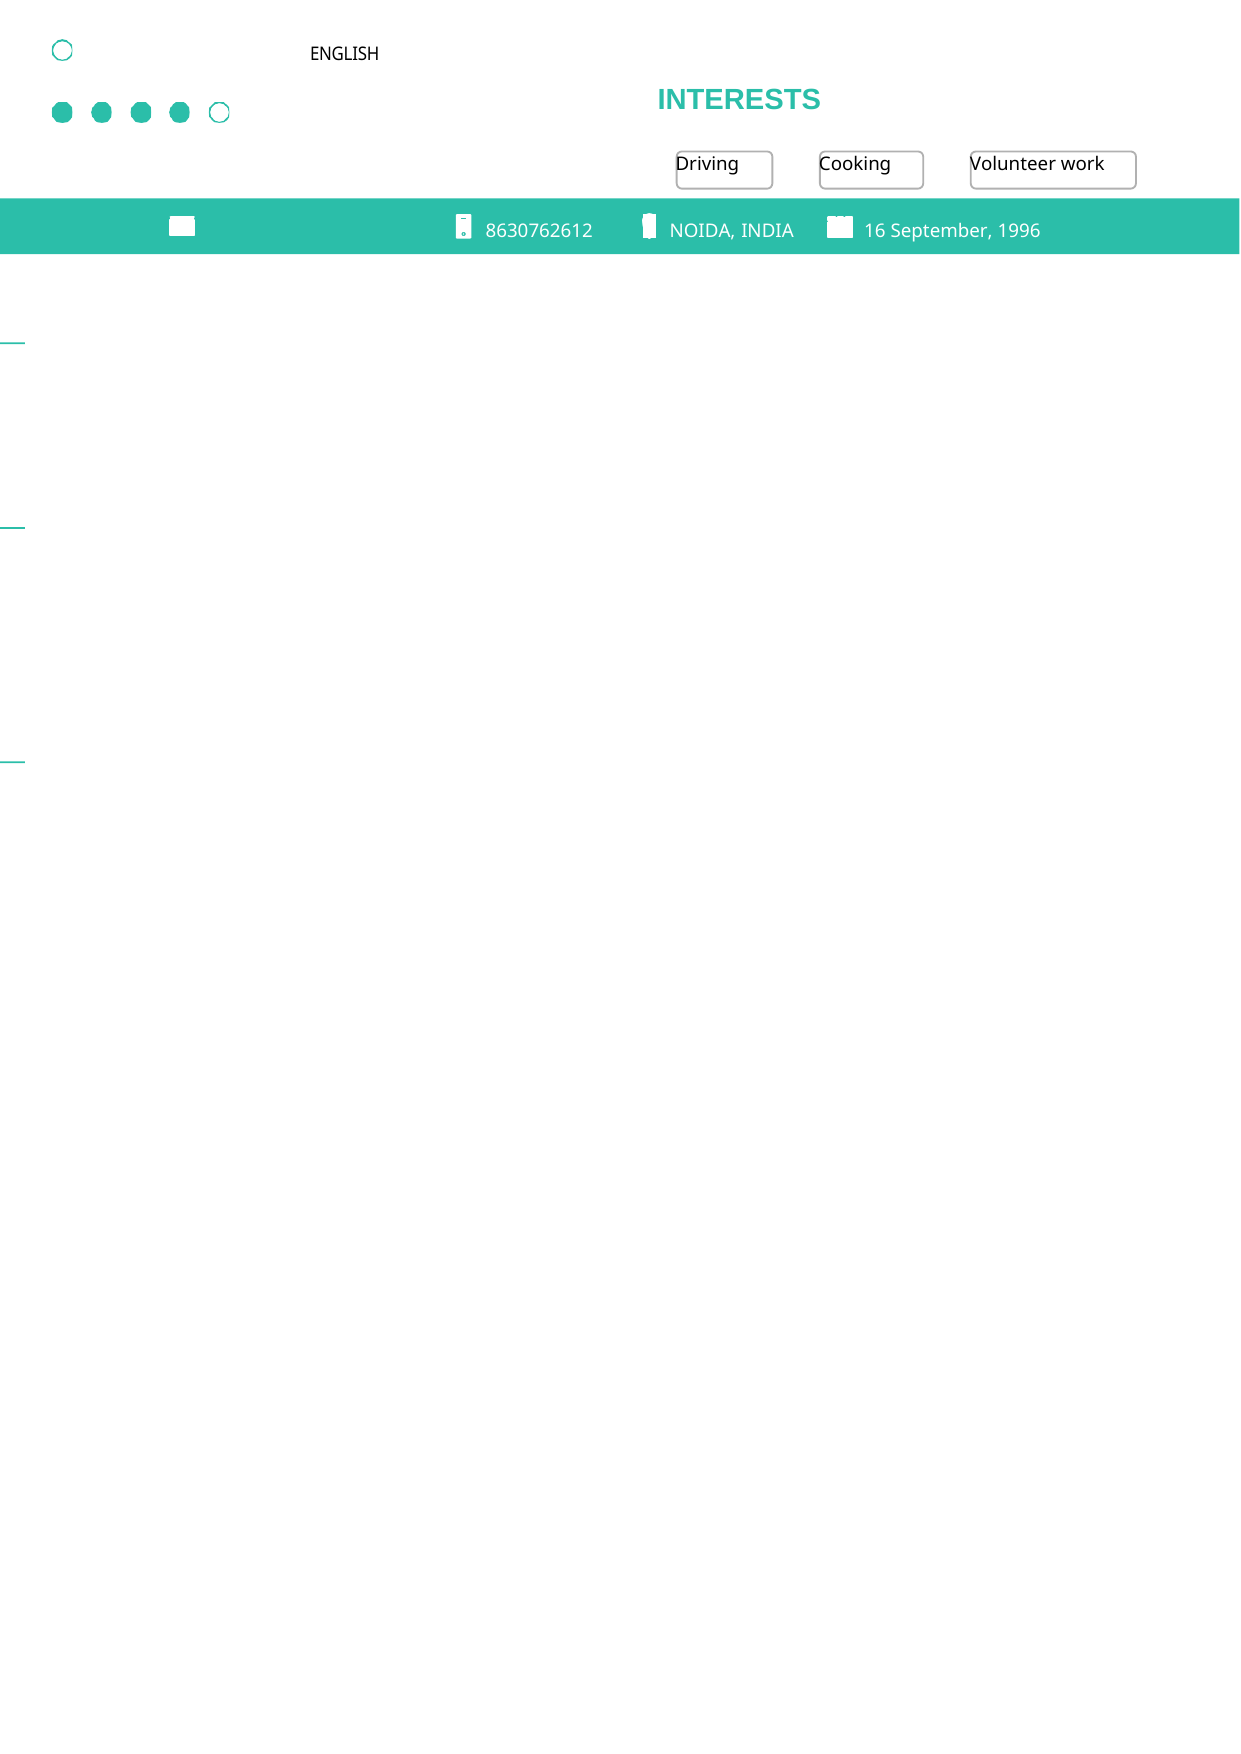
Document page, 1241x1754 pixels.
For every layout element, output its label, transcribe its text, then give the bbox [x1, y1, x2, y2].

picture [130, 102, 152, 123]
picture [51, 39, 73, 61]
picture [642, 213, 656, 239]
picture [208, 102, 230, 123]
picture [169, 102, 190, 123]
picture [827, 216, 853, 238]
picture [91, 102, 112, 123]
subtitle INTERESTS [657, 82, 1190, 115]
picture [169, 216, 195, 236]
text HINDI ENGLISH [52, 39, 421, 133]
picture [51, 102, 73, 123]
